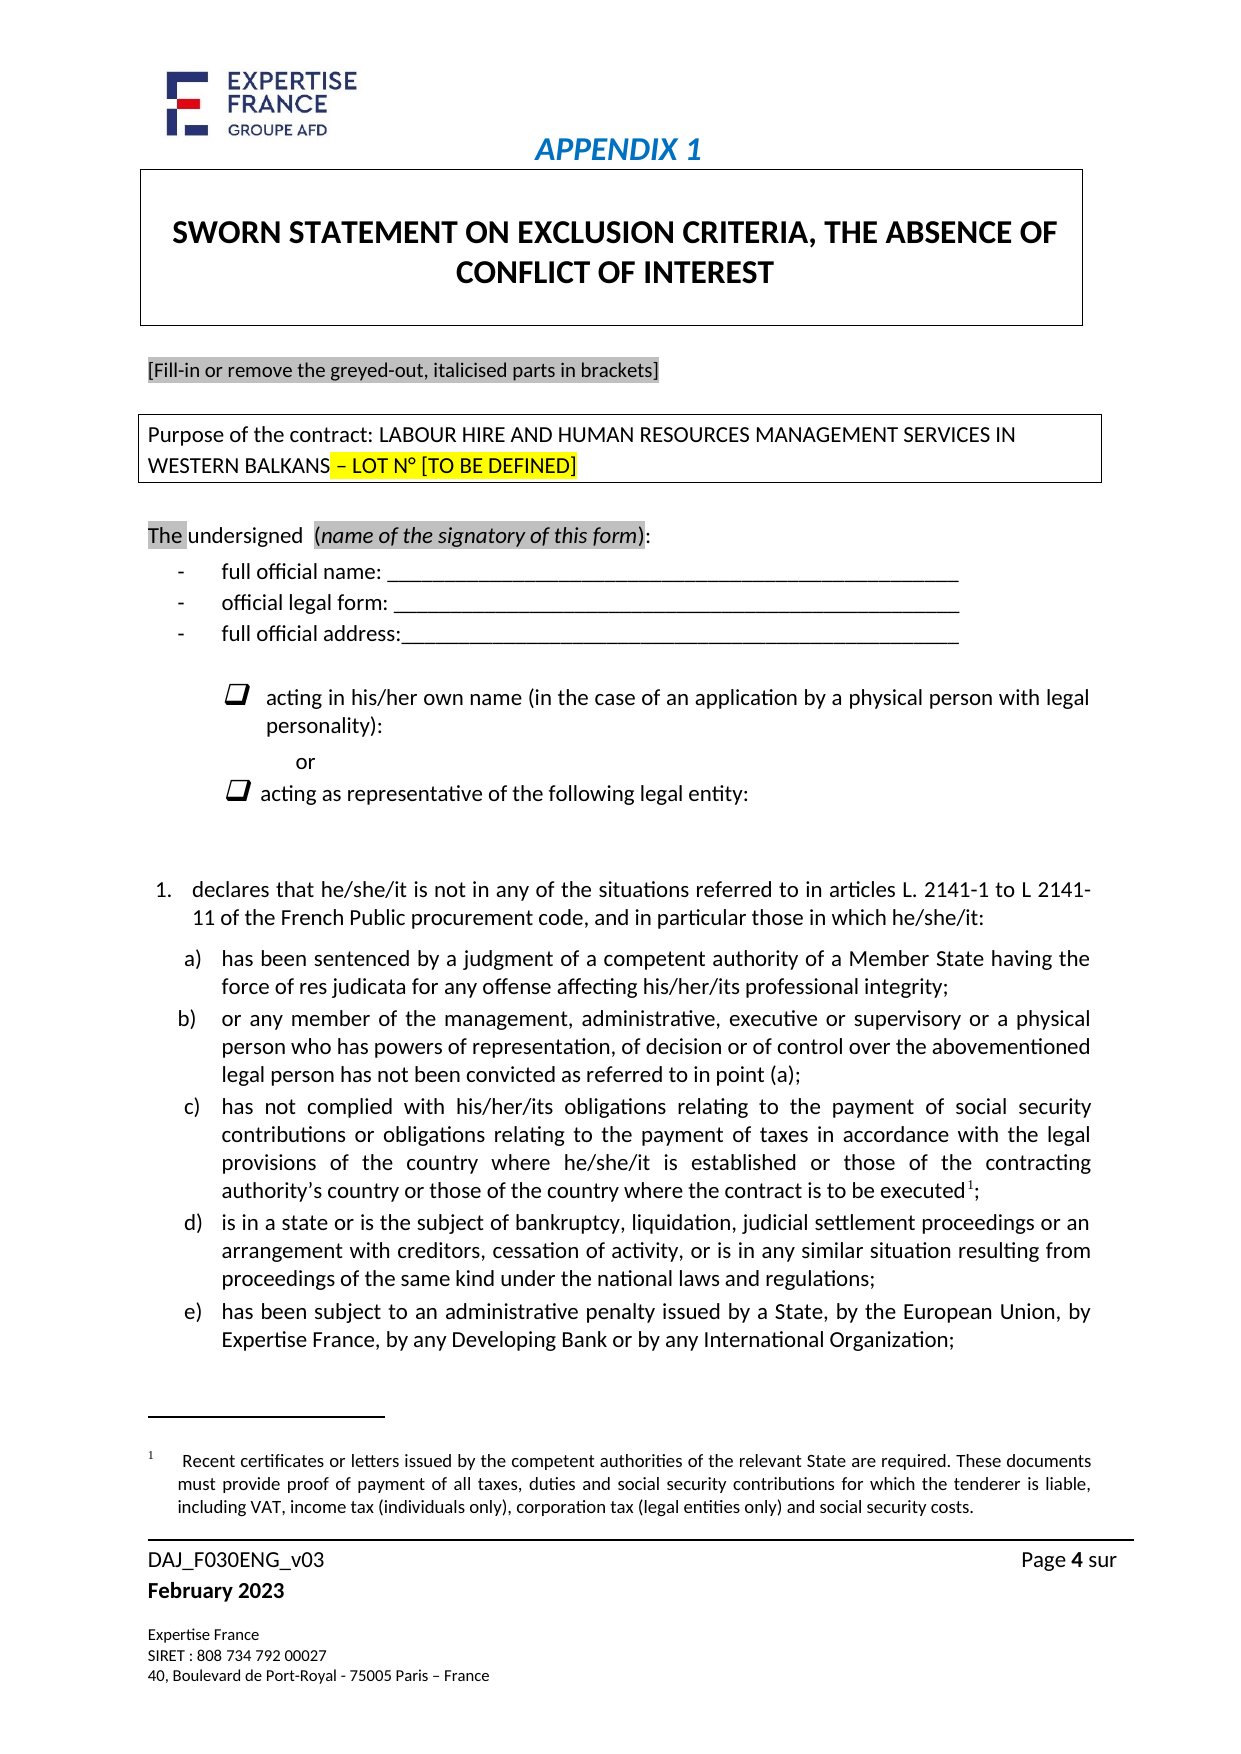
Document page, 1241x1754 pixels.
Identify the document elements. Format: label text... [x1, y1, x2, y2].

list official legal form: [177, 585, 1093, 616]
list acting in his/her own name (in the case of an application by a physical person with legal personality): [221, 683, 1093, 739]
list acting as representative of the following legal entity: [223, 779, 1093, 808]
list or any member of the management, administrative, executive or supervisory or a physical person who has powers of representation, of decision or of control over the abovementioned legal person has not been convicted as referred to in point (a); [177, 1004, 1093, 1088]
list is in a state or is the subject of bankruptcy, liquidation, judicial settlement proceedings or an arrangement with creditors, cessation of activity, or is in any similar situation resulting from proceedings of the same kind under the national laws and regulations; [184, 1208, 1093, 1293]
list full official name: [177, 553, 1093, 585]
list has been subject to an administrative penalty issued by a State, by the European Union, by Expertise France, by any Developing Bank or by any International Organization; [184, 1297, 1093, 1353]
text The undersigned (name of the signatory of this form): [148, 518, 1093, 549]
text [Fill-in or remove the greyed-out, italicised parts in brackets] [148, 351, 1093, 383]
list declares that he/she/it is not in any of the situations referred to in articles L. 2141-1 to L 2141-11 of the French Public procurement code, and in particular those in which he/she/it: [155, 875, 1093, 931]
text SWORN STATEMENT ON EXCLUSION CRITERIA, THE ABSENCE OF CONFLICT OF INTEREST [141, 170, 1082, 325]
list has been sentenced by a judgment of a competent authority of a Member State having the force of res judicata for any offense affecting his/her/its professional integrity; [184, 944, 1093, 1000]
text or [295, 743, 1093, 775]
text Purpose of the contract: Labour Hire and Human Resources management services in Western Balkans – LOT N° [TO BE DEFINED] [139, 415, 1101, 482]
list full official address: [177, 616, 1093, 647]
list has not complied with his/her/its obligations relating to the payment of social security contributions or obligations relating to the payment of taxes in accordance with the legal provisions of the country where he/she/it is established or those of the contracting authority’s country or those of the country where the contract is to be executed; [184, 1092, 1093, 1204]
picture [147, 45, 379, 161]
